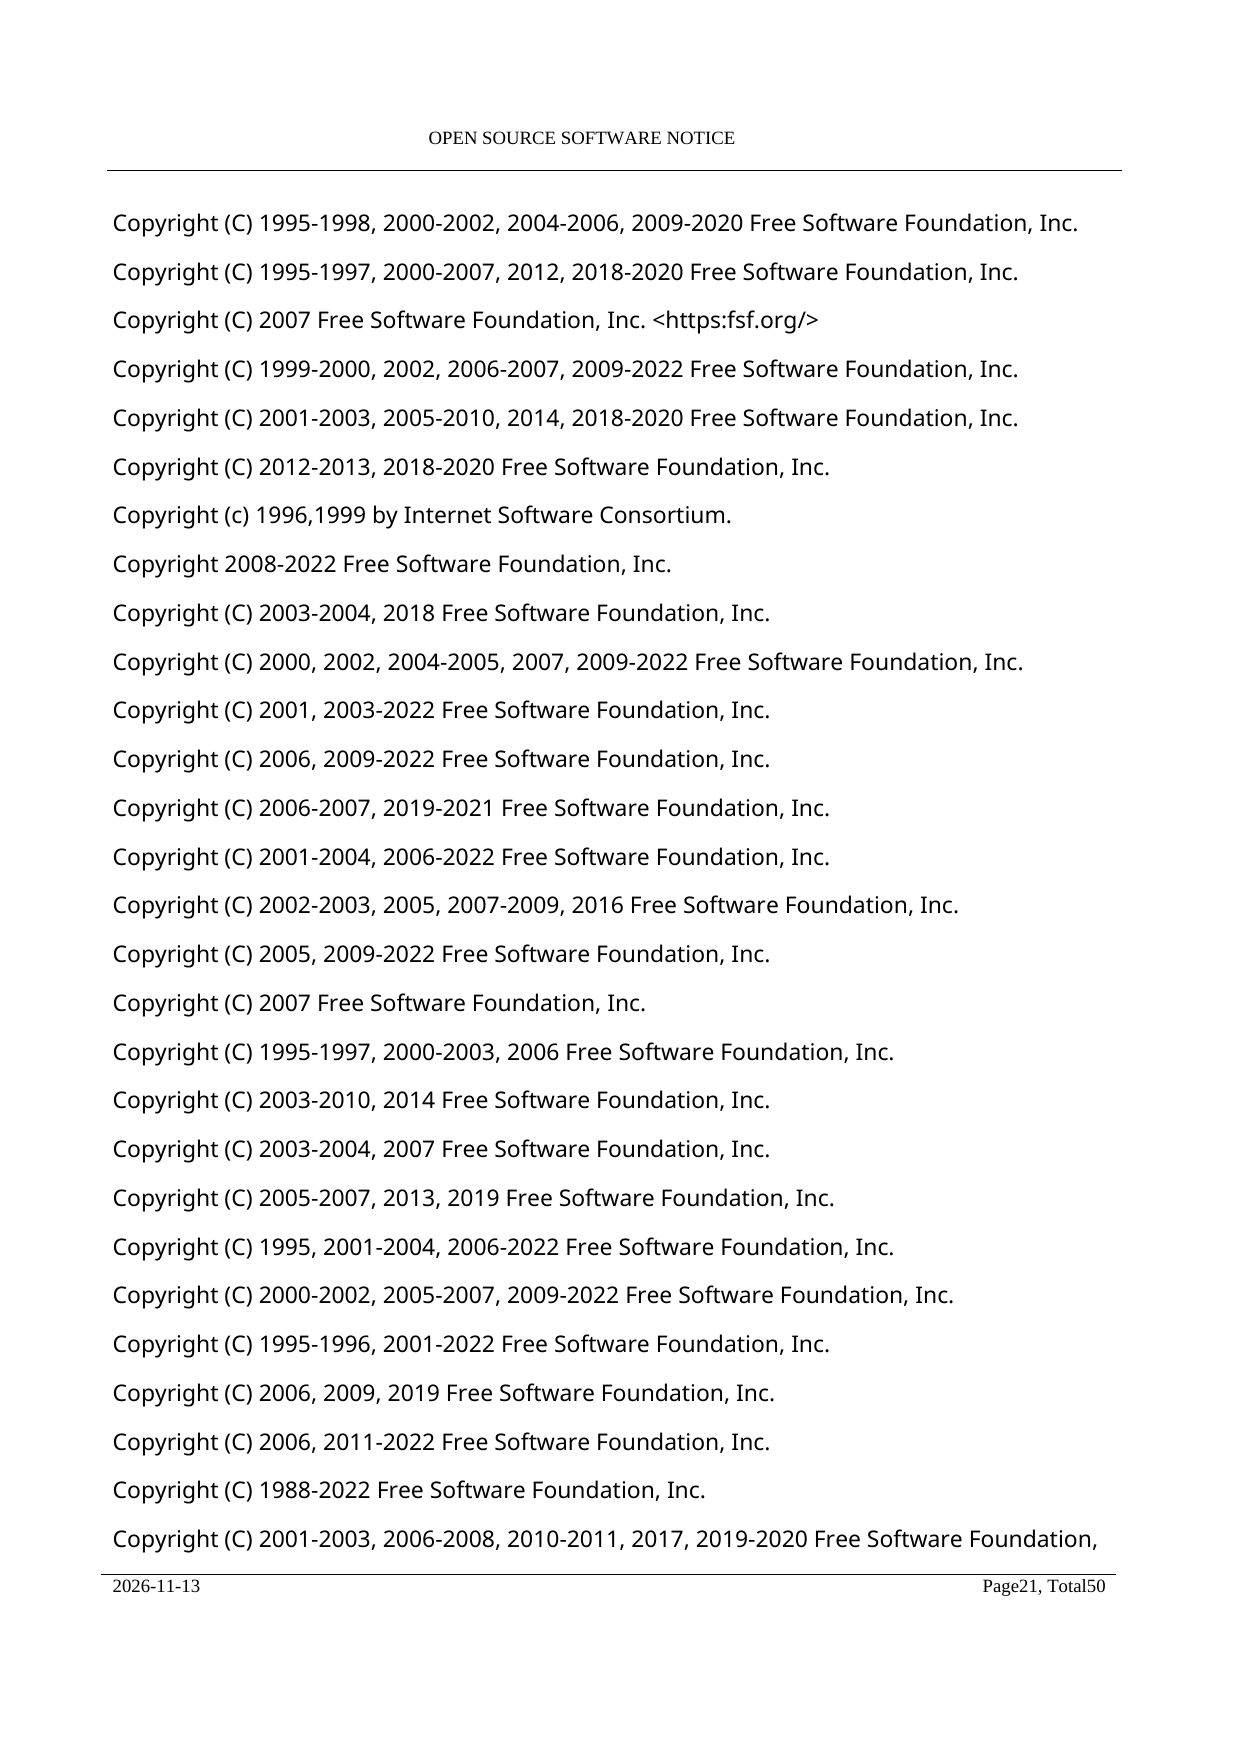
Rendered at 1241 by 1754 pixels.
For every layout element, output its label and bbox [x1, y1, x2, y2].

text [112, 206, 1128, 1555]
